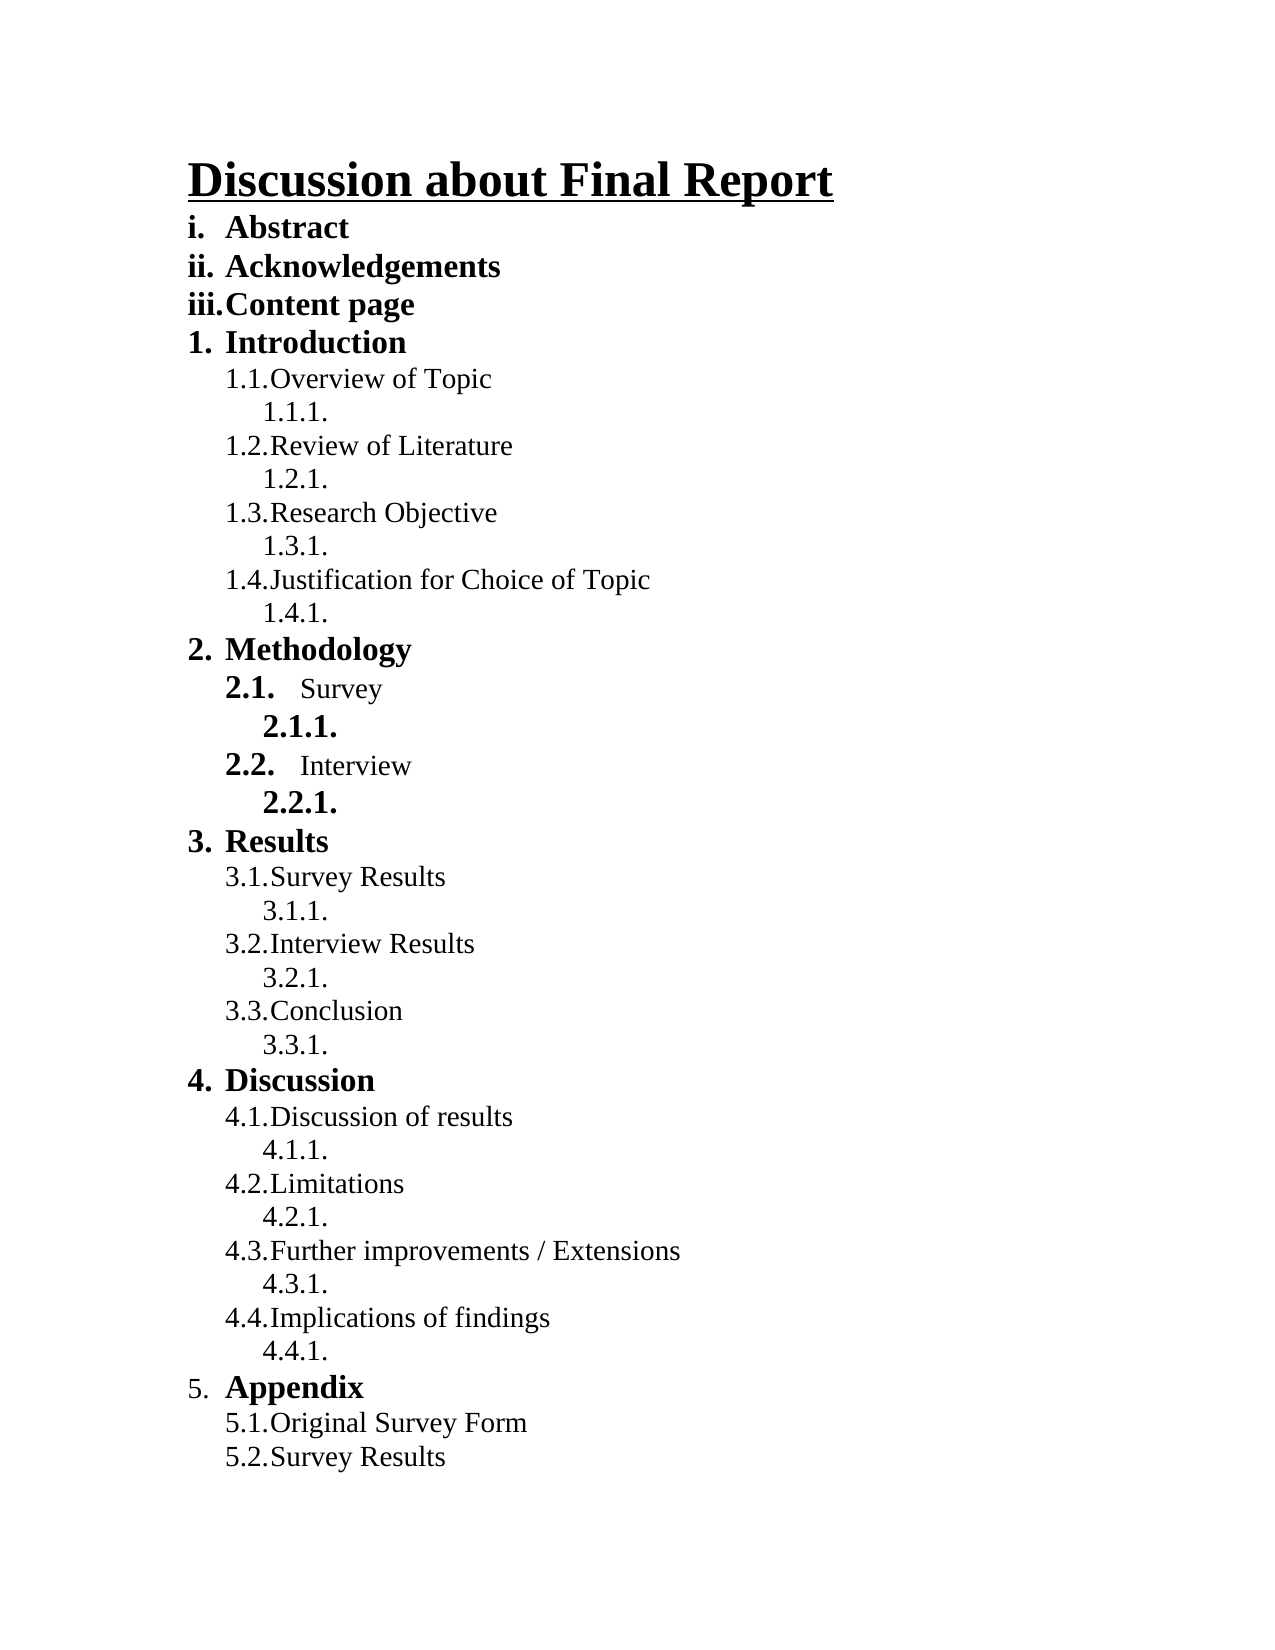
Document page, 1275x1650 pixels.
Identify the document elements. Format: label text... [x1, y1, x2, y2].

list Review of Literature [225, 428, 1087, 461]
list Appendix [187, 1367, 1087, 1405]
list Content page [187, 284, 1087, 322]
list Interview Results [225, 926, 1087, 960]
list Limitations [225, 1166, 1087, 1199]
list Implications of findings [225, 1300, 1087, 1333]
list Justification for Choice of Topic [225, 562, 1087, 596]
list Research Objective [225, 495, 1087, 528]
list Introduction [187, 322, 1087, 361]
list Conclusion [225, 993, 1087, 1027]
list Further improvements / Extensions [225, 1233, 1087, 1266]
text Discussion about Final Report [187, 150, 1087, 207]
list Survey Results [225, 1439, 1087, 1472]
list Discussion of results [225, 1099, 1087, 1132]
list Overview of Topic [225, 361, 1087, 394]
list Original Survey Form [225, 1405, 1087, 1439]
list Discussion [187, 1060, 1087, 1099]
list Survey Results [225, 859, 1087, 893]
list Abstract [187, 207, 1087, 246]
list Results [187, 821, 1087, 859]
list Methodology [187, 629, 1087, 667]
list Acknowledgements [187, 246, 1087, 284]
list Interview [225, 744, 1087, 782]
list Survey [225, 667, 1087, 706]
